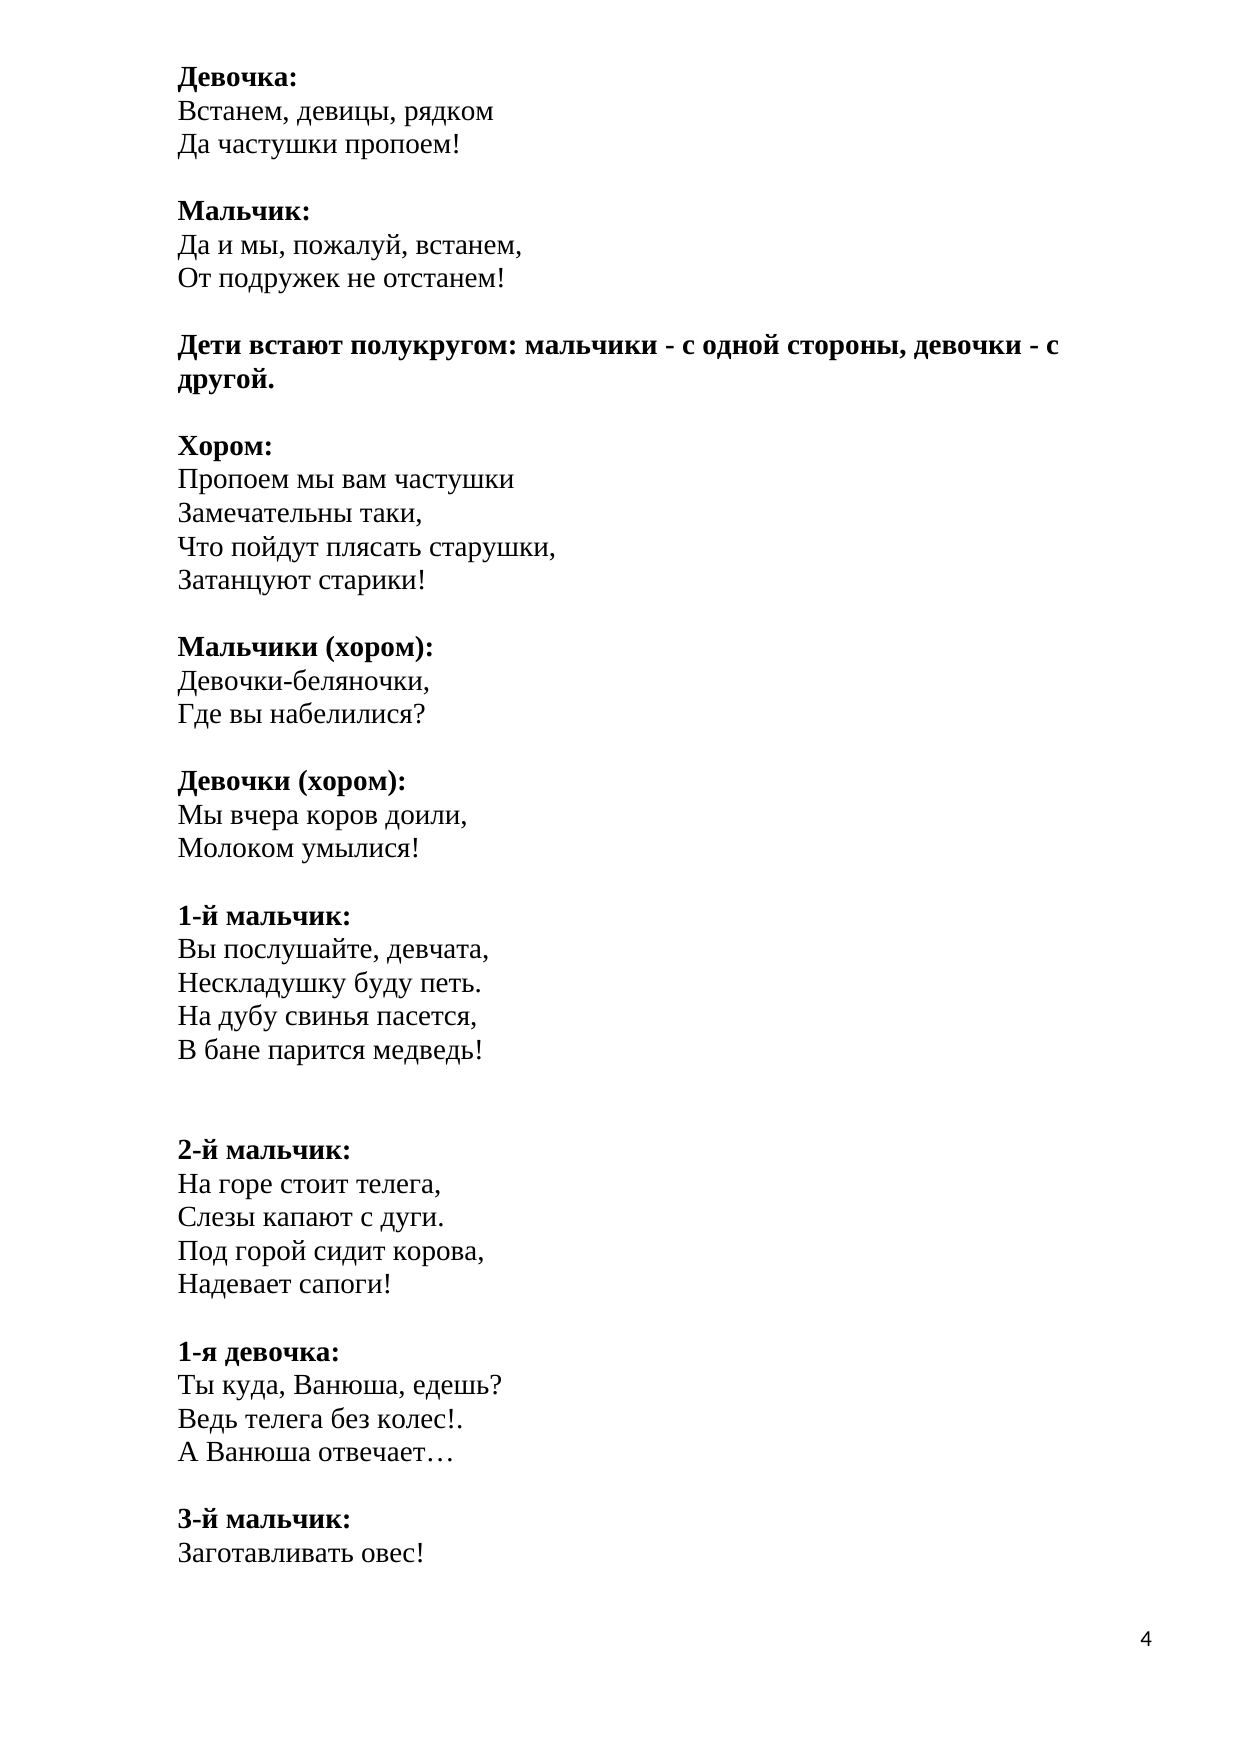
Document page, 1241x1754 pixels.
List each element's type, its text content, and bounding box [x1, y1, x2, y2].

text 1-й мальчик: Вы послушайте, девчата, Нескладушку буду петь. На дубу свинья пасется, В бане парится медведь! [177, 898, 1152, 1065]
text Девочка: Встанем, девицы, рядком Да частушки пропоем! [177, 59, 1152, 160]
text 1-я девочка: [177, 1334, 1152, 1367]
text Ты куда, Ванюша, едешь? Ведь телега без колес!. А Ванюша отвечает… [177, 1367, 1152, 1468]
text Хором: Пропоем мы вам частушки Замечательны таки, Что пойдут плясать старушки, Затанцуют старики! [177, 428, 1152, 596]
text Мальчик: Да и мы, пожалуй, встанем, От подружек не отстанем! [177, 193, 1152, 294]
text 3-й мальчик: Заготавливать овес! [177, 1501, 1152, 1568]
text 2-й мальчик: На горе стоит телега, Слезы капают с дуги. Под горой сидит корова, Надевает сапоги! [177, 1132, 1152, 1300]
text Мальчики (хором): Девочки-беляночки, Где вы набелилися? [177, 629, 1152, 730]
text Дети встают полукругом: мальчики - с одной стороны, девочки - с другой. [177, 327, 1152, 394]
text Девочки (хором): Мы вчера коров доили, Молоком умылися! [177, 763, 1152, 864]
